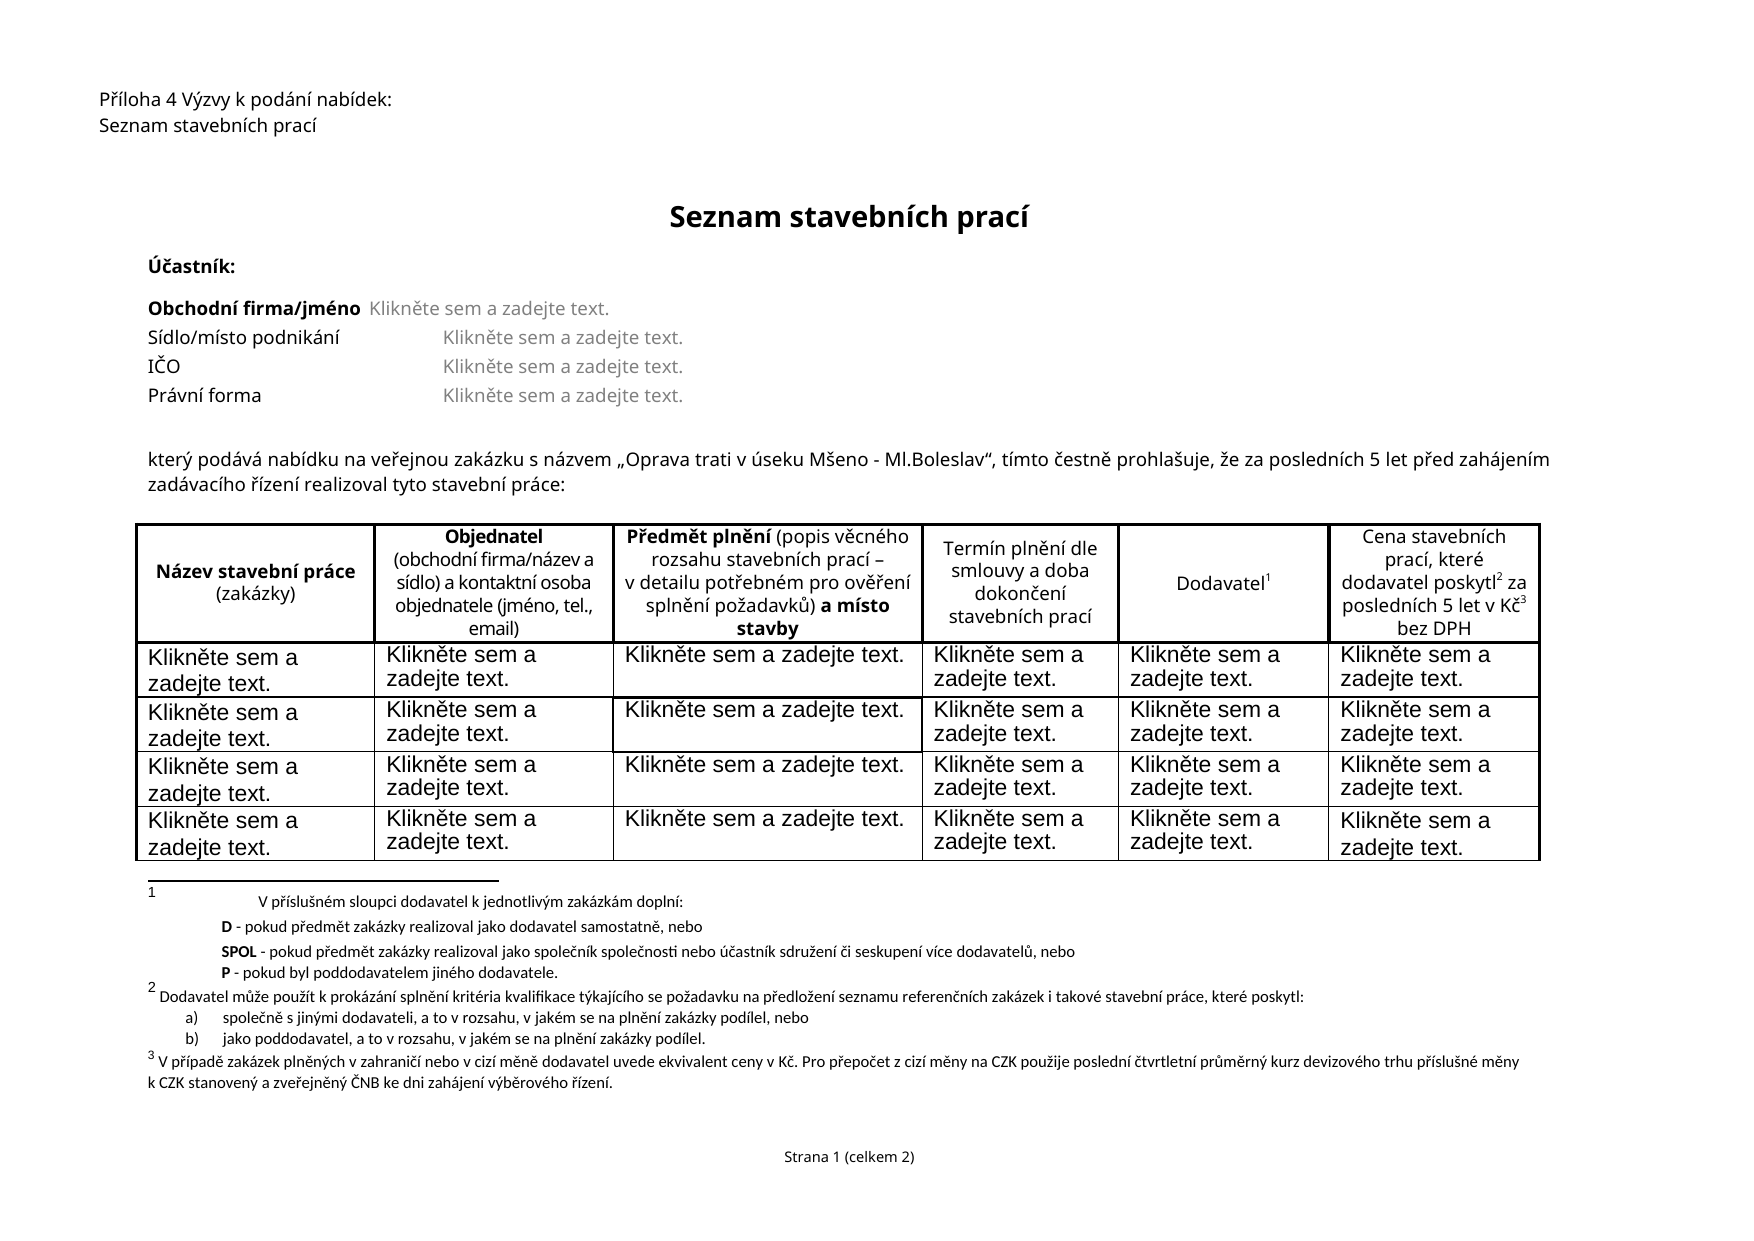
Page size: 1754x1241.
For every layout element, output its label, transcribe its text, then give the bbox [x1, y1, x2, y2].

table_header Předmět plnění (popis věcného rozsahu stavebních prací – v detailu potřebném pro ověření splnění požadavků) a místo stavby [615, 526, 921, 641]
table_header Dodavatel [1120, 526, 1327, 641]
text Právní forma [148, 379, 1551, 408]
text který podává nabídku na veřejnou zakázku s názvem „Oprava trati v úseku Mšeno - Ml.Boleslav“, tímto čestně prohlašuje, že za posledních 5 let před zahájením zadávacího řízení realizoval tyto stavební práce: [148, 446, 1551, 497]
table_header Název stavební práce (zakázky) [138, 526, 373, 641]
text Účastník: [148, 249, 1551, 279]
text Obchodní firma/jméno [148, 292, 1551, 321]
text Sídlo/místo podnikání [148, 321, 1551, 350]
table_header Cena stavebních prací, které dodavatel poskytl za posledních 5 let v Kč bez DPH [1331, 526, 1538, 641]
title Seznam stavebních prací [148, 196, 1551, 236]
text IČO [148, 350, 1551, 379]
table_header Termín plnění dle smlouvy a doba dokončení stavebních prací [924, 526, 1117, 641]
table_header Objednatel (obchodní firma/název a sídlo) a kontaktní osoba objednatele (jméno, tel., email) [376, 526, 612, 641]
